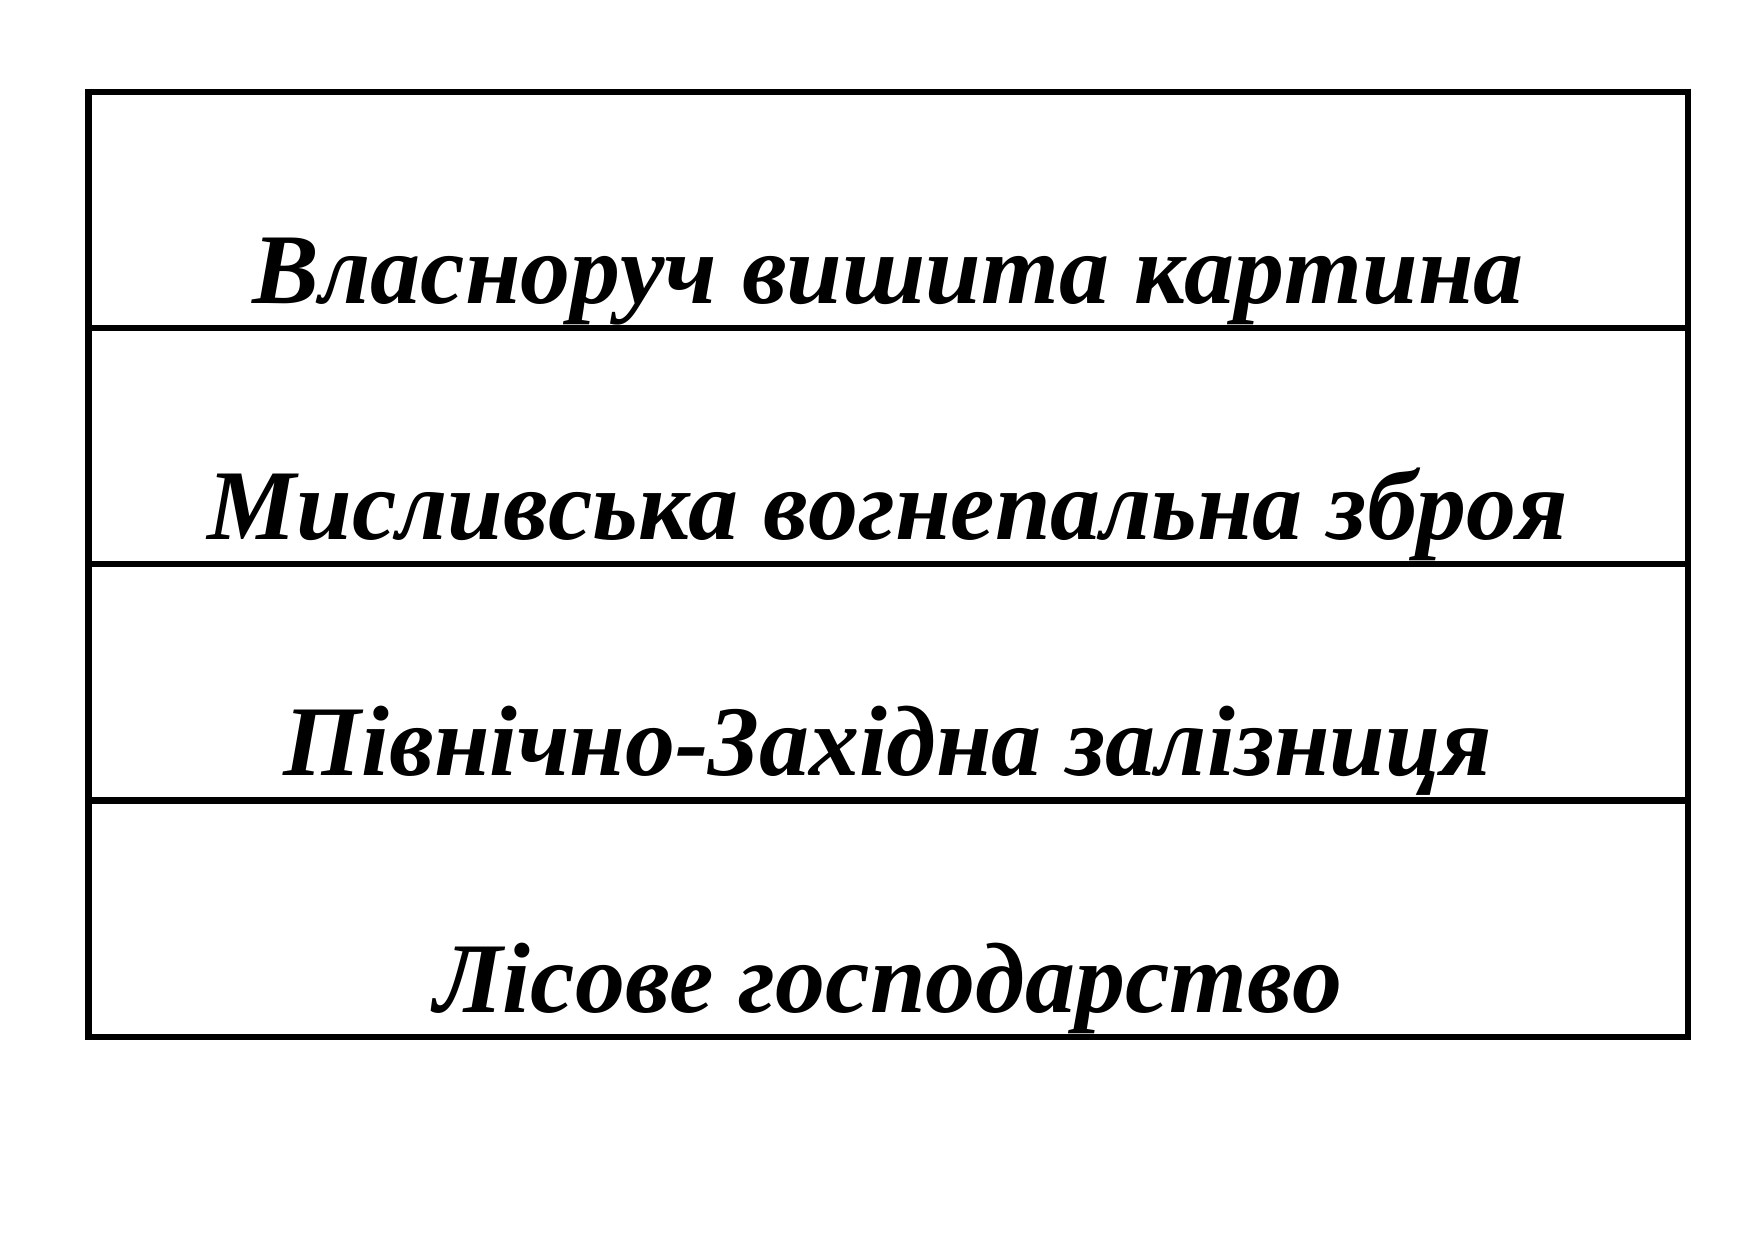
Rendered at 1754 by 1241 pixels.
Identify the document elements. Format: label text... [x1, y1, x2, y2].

table_cell Власноруч вишита картина [92, 95, 1685, 325]
table_cell Мисливська вогнепальна зброя [92, 331, 1685, 561]
table_cell Лісове господарство [92, 804, 1685, 1033]
table_cell Північно-Західна залізниця [92, 567, 1685, 797]
